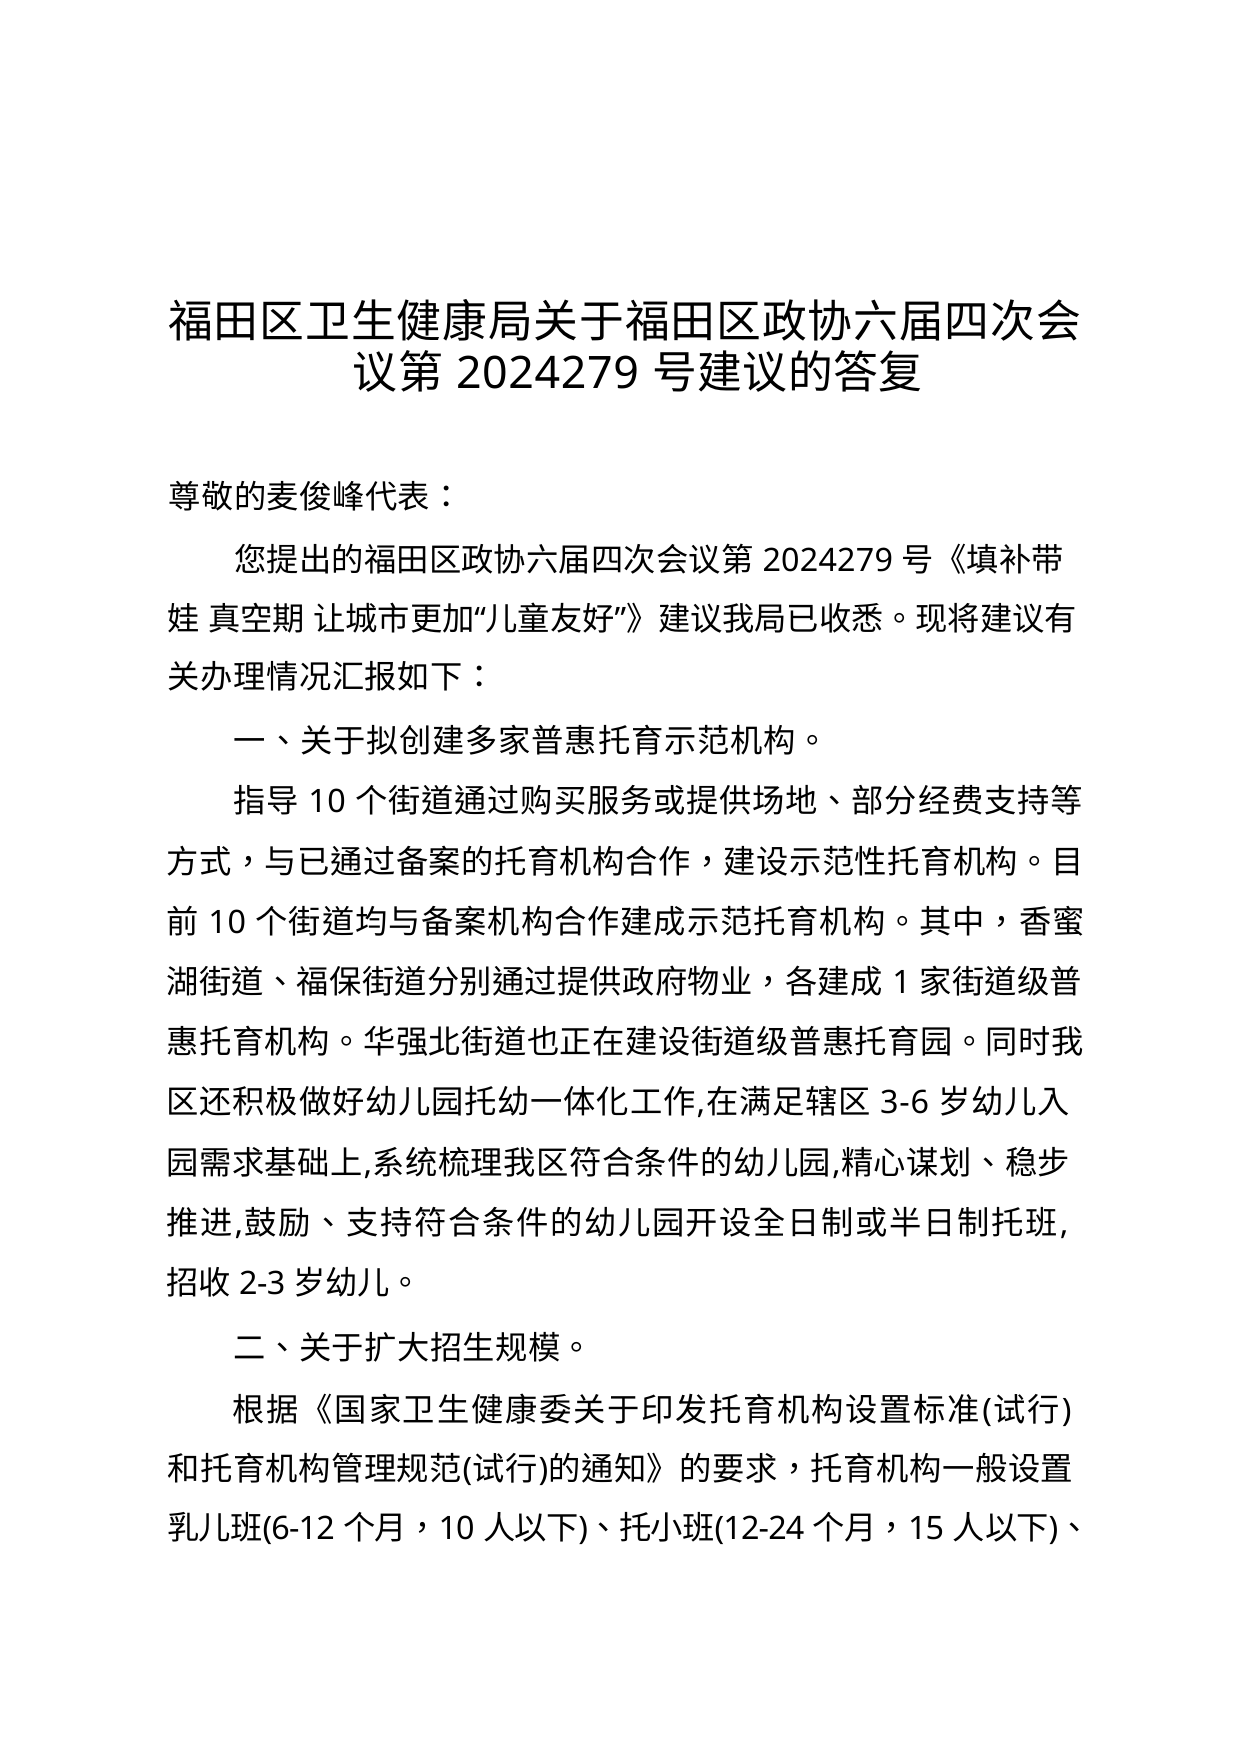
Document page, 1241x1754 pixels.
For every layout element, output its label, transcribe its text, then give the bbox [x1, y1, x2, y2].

text 二、关于扩大招生规模。 [234, 1326, 1149, 1368]
text 福田区卫生健康局关于福田区政协六届四次会 议第 2024279 号建议的答复 [168, 294, 1084, 402]
text 您提出的福田区政协六届四次会议第 2024279 号《填补带娃 真空期 让城市更加“儿童友好”》建议我局已收悉。现将建议有 关办理情况汇报如下： [167, 537, 1087, 698]
text 尊敬的麦俊峰代表： [168, 477, 1149, 517]
text 一、关于拟创建多家普惠托育示范机构。 [234, 719, 1149, 760]
text 指导 10 个街道通过购买服务或提供场地、部分经费支持等 方式，与已通过备案的托育机构合作，建设示范性托育机构。目 前 10 个街道均与备案机构合作建成示范托育机构。其中，香蜜 湖街道、福保街道分别通过提供政府物业，各建成 1 家街道级普 惠托育机构。华强北街道也正在建设街道级普惠托育园。同时我 区还积极做好幼儿园托幼一体化工作,在满足辖区 3-6 岁幼儿入 园需求基础上,系统梳理我区符合条件的幼儿园,精心谋划、稳步 推进,鼓励、支持符合条件的幼儿园开设全日制或半日制托班, 招收 2-3 岁幼儿。 [166, 778, 1087, 1304]
text 根据《国家卫生健康委关于印发托育机构设置标准(试行) 和托育机构管理规范(试行)的通知》的要求，托育机构一般设置 乳儿班(6-12 个月，10 人以下)、托小班(12-24 个月，15 人以下)、 [167, 1387, 1097, 1548]
